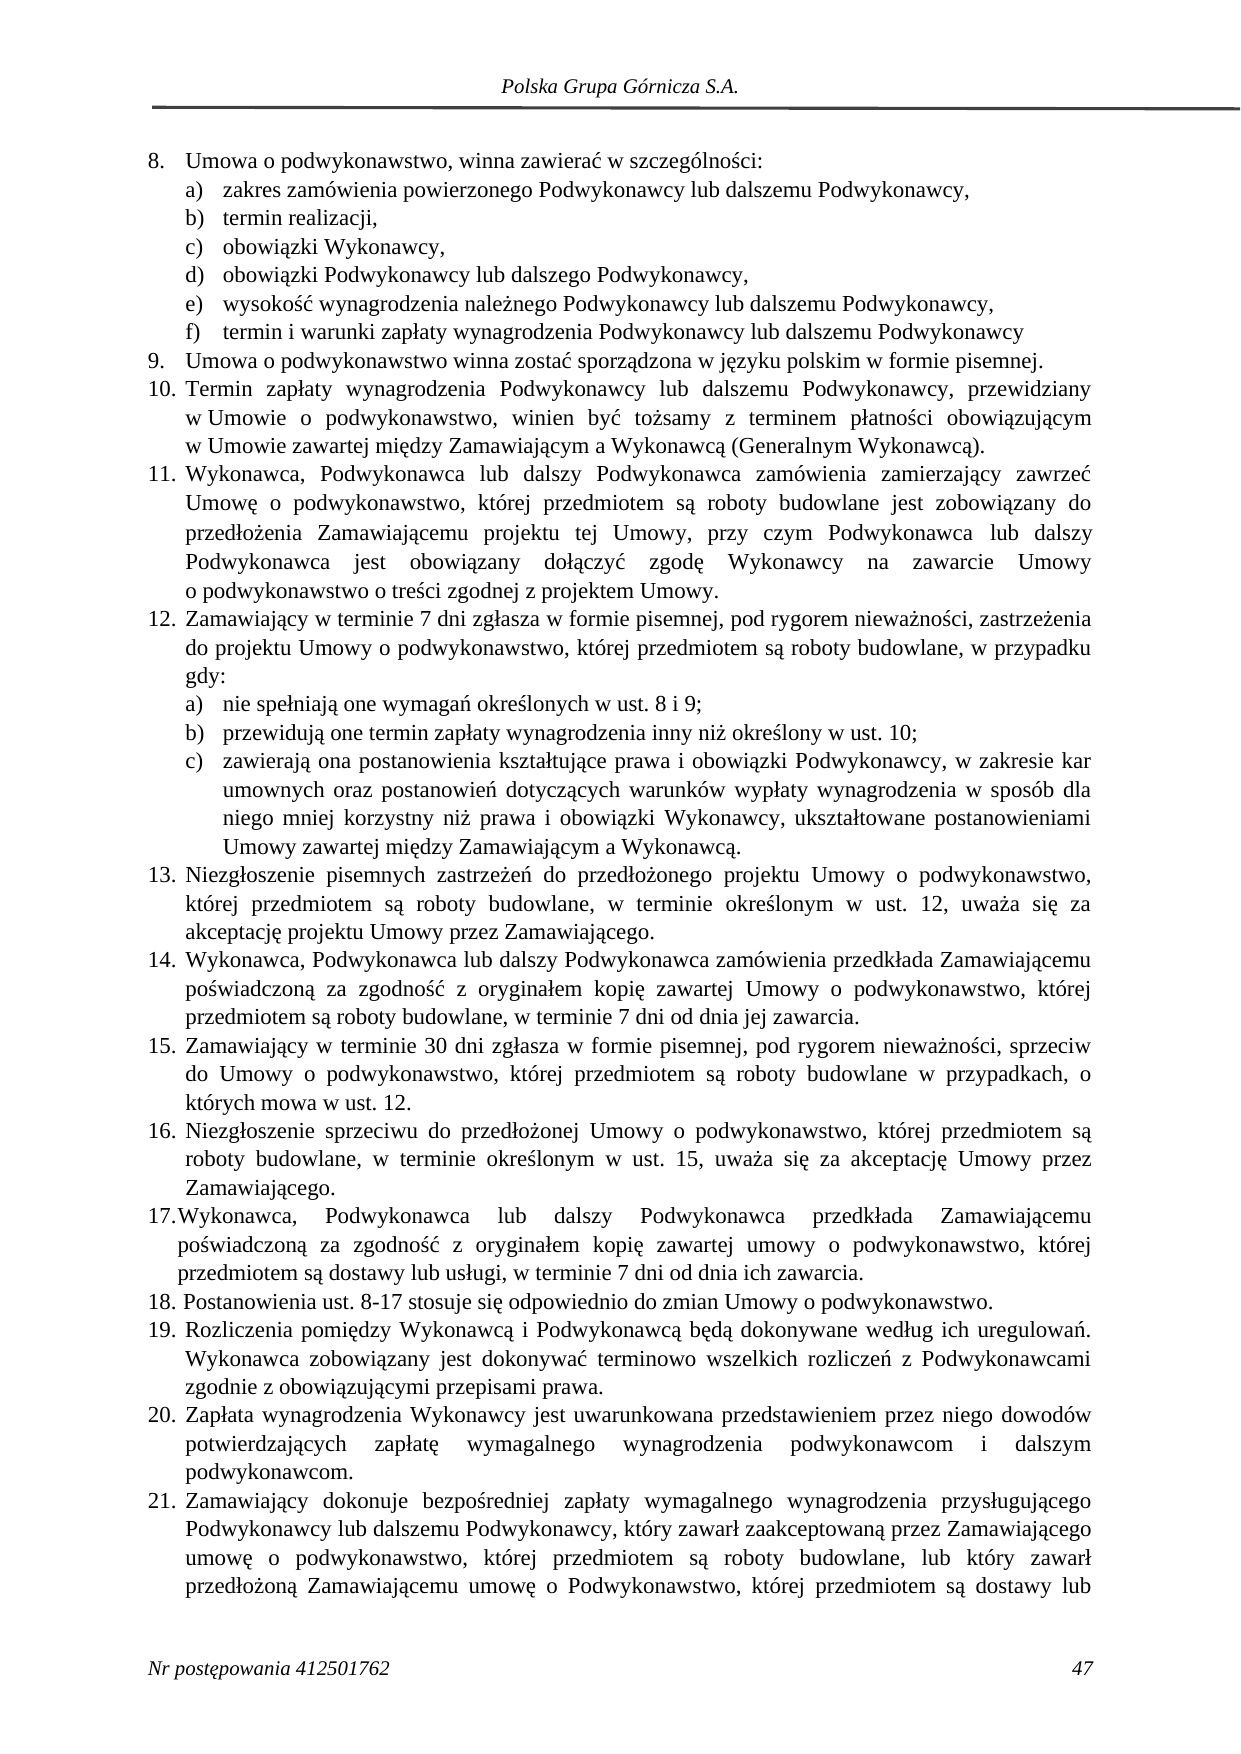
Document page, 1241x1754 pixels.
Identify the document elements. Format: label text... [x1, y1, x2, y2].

list Zamawiający w terminie 30 dni zgłasza w formie pisemnej, pod rygorem nieważności, sprzeciw do Umowy o podwykonawstwo, której przedmiotem są roboty budowlane w przypadkach, o których mowa w ust. 12. [148, 1032, 1093, 1115]
list Umowa o podwykonawstwo, winna zawierać w szczególności: [148, 148, 1093, 174]
list Wykonawca, Podwykonawca lub dalszy Podwykonawca zamówienia zamierzający zawrzeć Umowę o podwykonawstwo, której przedmiotem są roboty budowlane jest zobowiązany do przedłożenia Zamawiającemu projektu tej Umowy, przy czym Podwykonawca lub dalszy Podwykonawca jest obowiązany dołączyć zgodę Wykonawcy na zawarcie Umowy o podwykonawstwo o treści zgodnej z projektem Umowy. [148, 460, 1093, 603]
list Niezgłoszenie sprzeciwu do przedłożonej Umowy o podwykonawstwo, której przedmiotem są roboty budowlane, w terminie określonym w ust. 15, uważa się za akceptację Umowy przez Zamawiającego. [148, 1117, 1093, 1200]
list Postanowienia ust. 8-17 stosuje się odpowiednio do zmian Umowy o podwykonawstwo. [148, 1288, 1093, 1314]
list wysokość wynagrodzenia należnego Podwykonawcy lub dalszemu Podwykonawcy, [185, 290, 1093, 316]
list Zamawiający w terminie 7 dni zgłasza w formie pisemnej, pod rygorem nieważności, zastrzeżenia do projektu Umowy o podwykonawstwo, której przedmiotem są roboty budowlane, w przypadku gdy: [148, 605, 1093, 688]
list Wykonawca, Podwykonawca lub dalszy Podwykonawca przedkłada Zamawiającemu poświadczoną za zgodność z oryginałem kopię zawartej umowy o podwykonawstwo, której przedmiotem są dostawy lub usługi, w terminie 7 dni od dnia ich zawarcia. [148, 1202, 1093, 1286]
list obowiązki Wykonawcy, [185, 233, 1093, 259]
list przewidują one termin zapłaty wynagrodzenia inny niż określony w ust. 10; [185, 719, 1093, 745]
list Wykonawca, Podwykonawca lub dalszy Podwykonawca zamówienia przedkłada Zamawiającemu poświadczoną za zgodność z oryginałem kopię zawartej Umowy o podwykonawstwo, której przedmiotem są roboty budowlane, w terminie 7 dni od dnia jej zawarcia. [148, 946, 1093, 1030]
list termin i warunki zapłaty wynagrodzenia Podwykonawcy lub dalszemu Podwykonawcy [185, 318, 1093, 344]
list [148, 1487, 1093, 1598]
list zakres zamówienia powierzonego Podwykonawcy lub dalszemu Podwykonawcy, [185, 176, 1093, 202]
list Umowa o podwykonawstwo winna zostać sporządzona w języku polskim w formie pisemnej. [148, 347, 1093, 373]
list Termin zapłaty wynagrodzenia Podwykonawcy lub dalszemu Podwykonawcy, przewidziany w Umowie o podwykonawstwo, winien być tożsamy z terminem płatności obowiązującym w Umowie zawartej między Zamawiającym a Wykonawcą (Generalnym Wykonawcą). [148, 375, 1093, 458]
list nie spełniają one wymagań określonych w ust. 8 i 9; [185, 691, 1093, 717]
list obowiązki Podwykonawcy lub dalszego Podwykonawcy, [185, 261, 1093, 288]
list Zapłata wynagrodzenia Wykonawcy jest uwarunkowana przedstawieniem przez niego dowodów potwierdzających zapłatę wymagalnego wynagrodzenia podwykonawcom i dalszym podwykonawcom. [148, 1401, 1093, 1485]
list Niezgłoszenie pisemnych zastrzeżeń do przedłożonego projektu Umowy o podwykonawstwo, której przedmiotem są roboty budowlane, w terminie określonym w ust. 12, uważa się za akceptację projektu Umowy przez Zamawiającego. [148, 861, 1093, 944]
list zawierają ona postanowienia kształtujące prawa i obowiązki Podwykonawcy, w zakresie kar umownych oraz postanowień dotyczących warunków wypłaty wynagrodzenia w sposób dla niego mniej korzystny niż prawa i obowiązki Wykonawcy, ukształtowane postanowieniami Umowy zawartej między Zamawiającym a Wykonawcą. [185, 747, 1093, 859]
list Rozliczenia pomiędzy Wykonawcą i Podwykonawcą będą dokonywane według ich uregulowań. Wykonawca zobowiązany jest dokonywać terminowo wszelkich rozliczeń z Podwykonawcami zgodnie z obowiązującymi przepisami prawa. [148, 1316, 1093, 1399]
list termin realizacji, [185, 204, 1093, 231]
